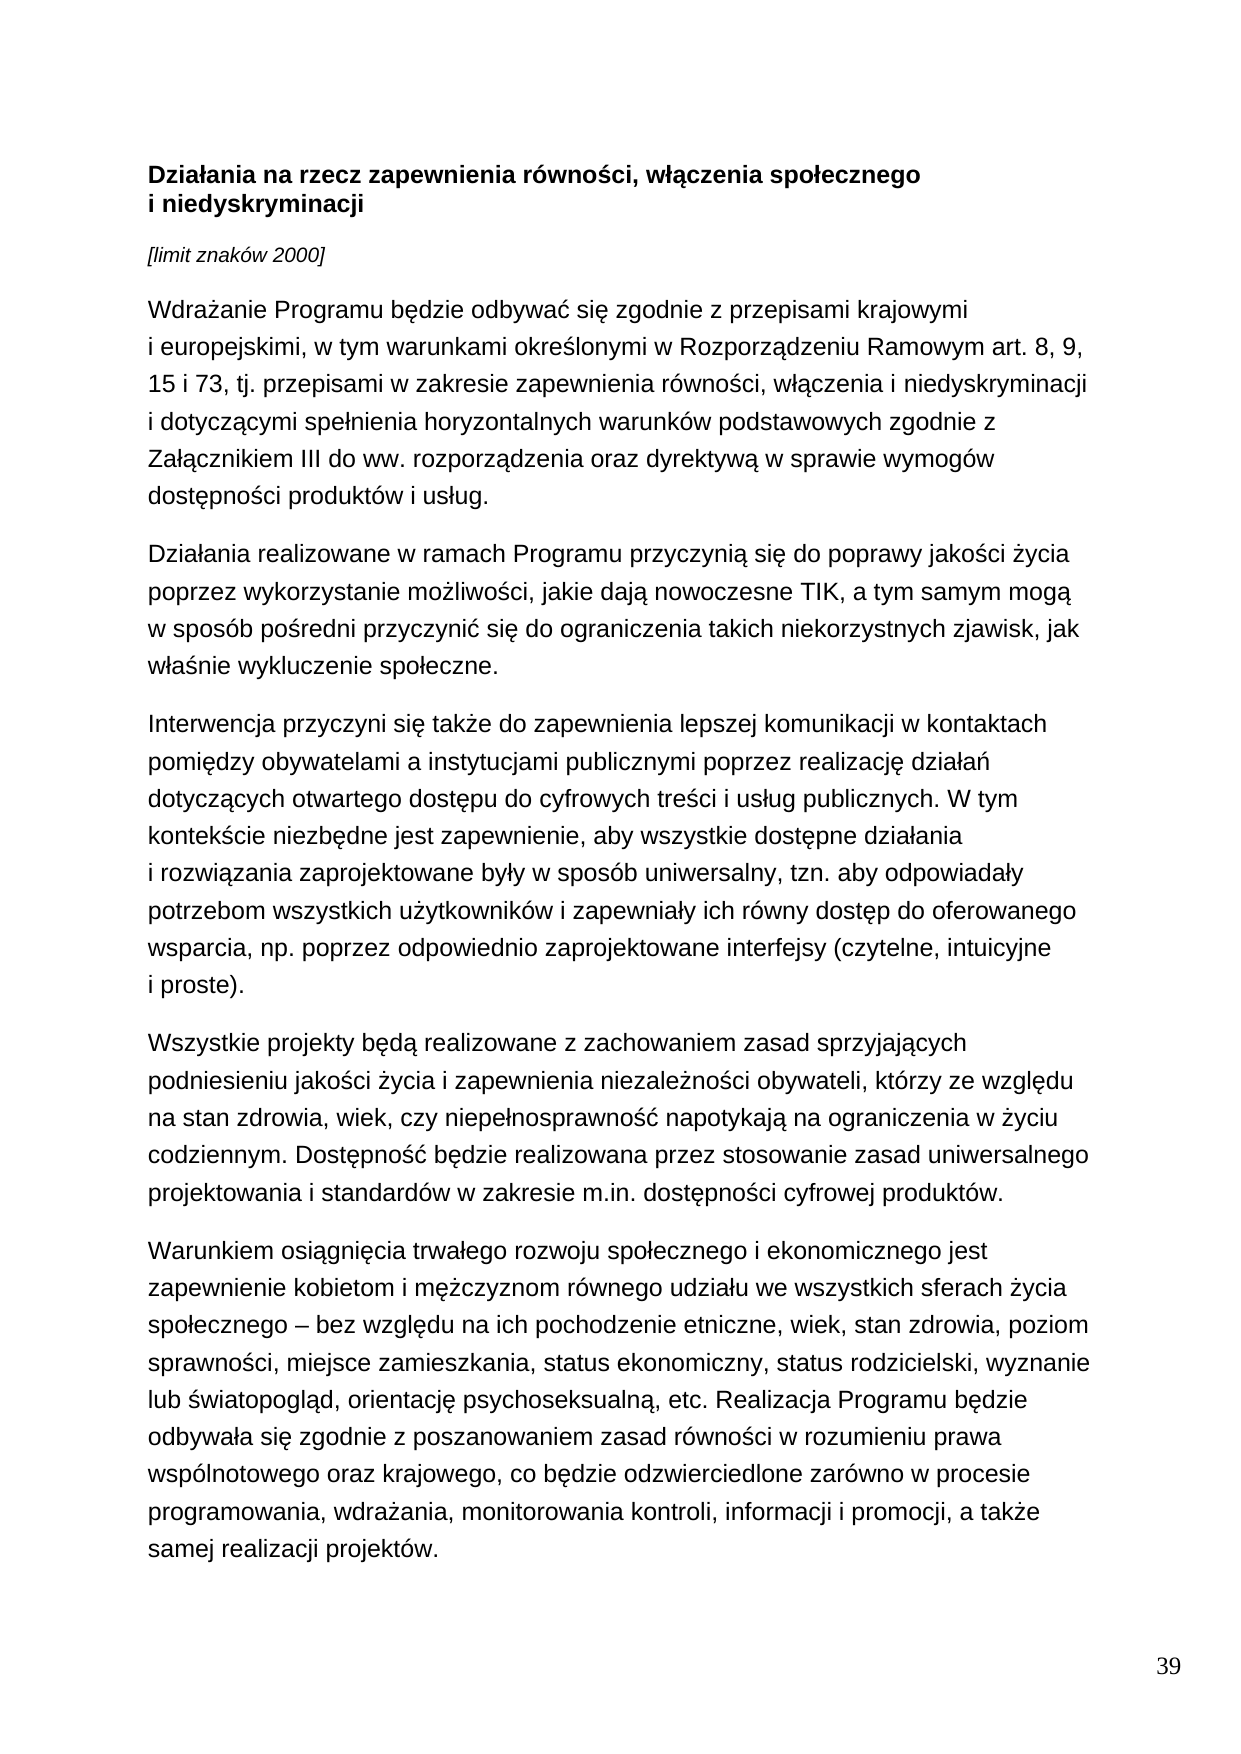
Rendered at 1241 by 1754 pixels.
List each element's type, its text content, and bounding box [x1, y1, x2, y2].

text Interwencja przyczyni się także do zapewnienia lepszej komunikacji w kontaktach pomiędzy obywatelami a instytucjami publicznymi poprzez realizację działań dotyczących otwartego dostępu do cyfrowych treści i usług publicznych. W tym kontekście niezbędne jest zapewnienie, aby wszystkie dostępne działania i rozwiązania zaprojektowane były w sposób uniwersalny, tzn. aby odpowiadały potrzebom wszystkich użytkowników i zapewniały ich równy dostęp do oferowanego wsparcia, np. poprzez odpowiednio zaprojektowane interfejsy (czytelne, intuicyjne i proste). [148, 709, 1093, 999]
text Działania realizowane w ramach Programu przyczynią się do poprawy jakości życia poprzez wykorzystanie możliwości, jakie dają nowoczesne TIK, a tym samym mogą w sposób pośredni przyczynić się do ograniczenia takich niekorzystnych zjawisk, jak właśnie wykluczenie społeczne. [148, 539, 1093, 680]
text Wdrażanie Programu będzie odbywać się zgodnie z przepisami krajowymi i europejskimi, w tym warunkami określonymi w Rozporządzeniu Ramowym art. 8, 9, 15 i 73, tj. przepisami w zakresie zapewnienia równości, włączenia i niedyskryminacji i dotyczącymi spełnienia horyzontalnych warunków podstawowych zgodnie z Załącznikiem III do ww. rozporządzenia oraz dyrektywą w sprawie wymogów dostępności produktów i usług. [148, 294, 1093, 510]
text [limit znaków 2000] [148, 243, 1093, 267]
text Warunkiem osiągnięcia trwałego rozwoju społecznego i ekonomicznego jest zapewnienie kobietom i mężczyznom równego udziału we wszystkich sferach życia społecznego – bez względu na ich pochodzenie etniczne, wiek, stan zdrowia, poziom sprawności, miejsce zamieszkania, status ekonomiczny, status rodzicielski, wyznanie lub światopogląd, orientację psychoseksualną, etc. Realizacja Programu będzie odbywała się zgodnie z poszanowaniem zasad równości w rozumieniu prawa wspólnotowego oraz krajowego, co będzie odzwierciedlone zarówno w procesie programowania, wdrażania, monitorowania kontroli, informacji i promocji, a także samej realizacji projektów. [148, 1236, 1093, 1563]
text Wszystkie projekty będą realizowane z zachowaniem zasad sprzyjających podniesieniu jakości życia i zapewnienia niezależności obywateli, którzy ze względu na stan zdrowia, wiek, czy niepełnosprawność napotykają na ograniczenia w życiu codziennym. Dostępność będzie realizowana przez stosowanie zasad uniwersalnego projektowania i standardów w zakresie m.in. dostępności cyfrowej produktów. [148, 1028, 1093, 1206]
text Działania na rzecz zapewnienia równości, włączenia społecznego i niedyskryminacji [148, 160, 1093, 218]
